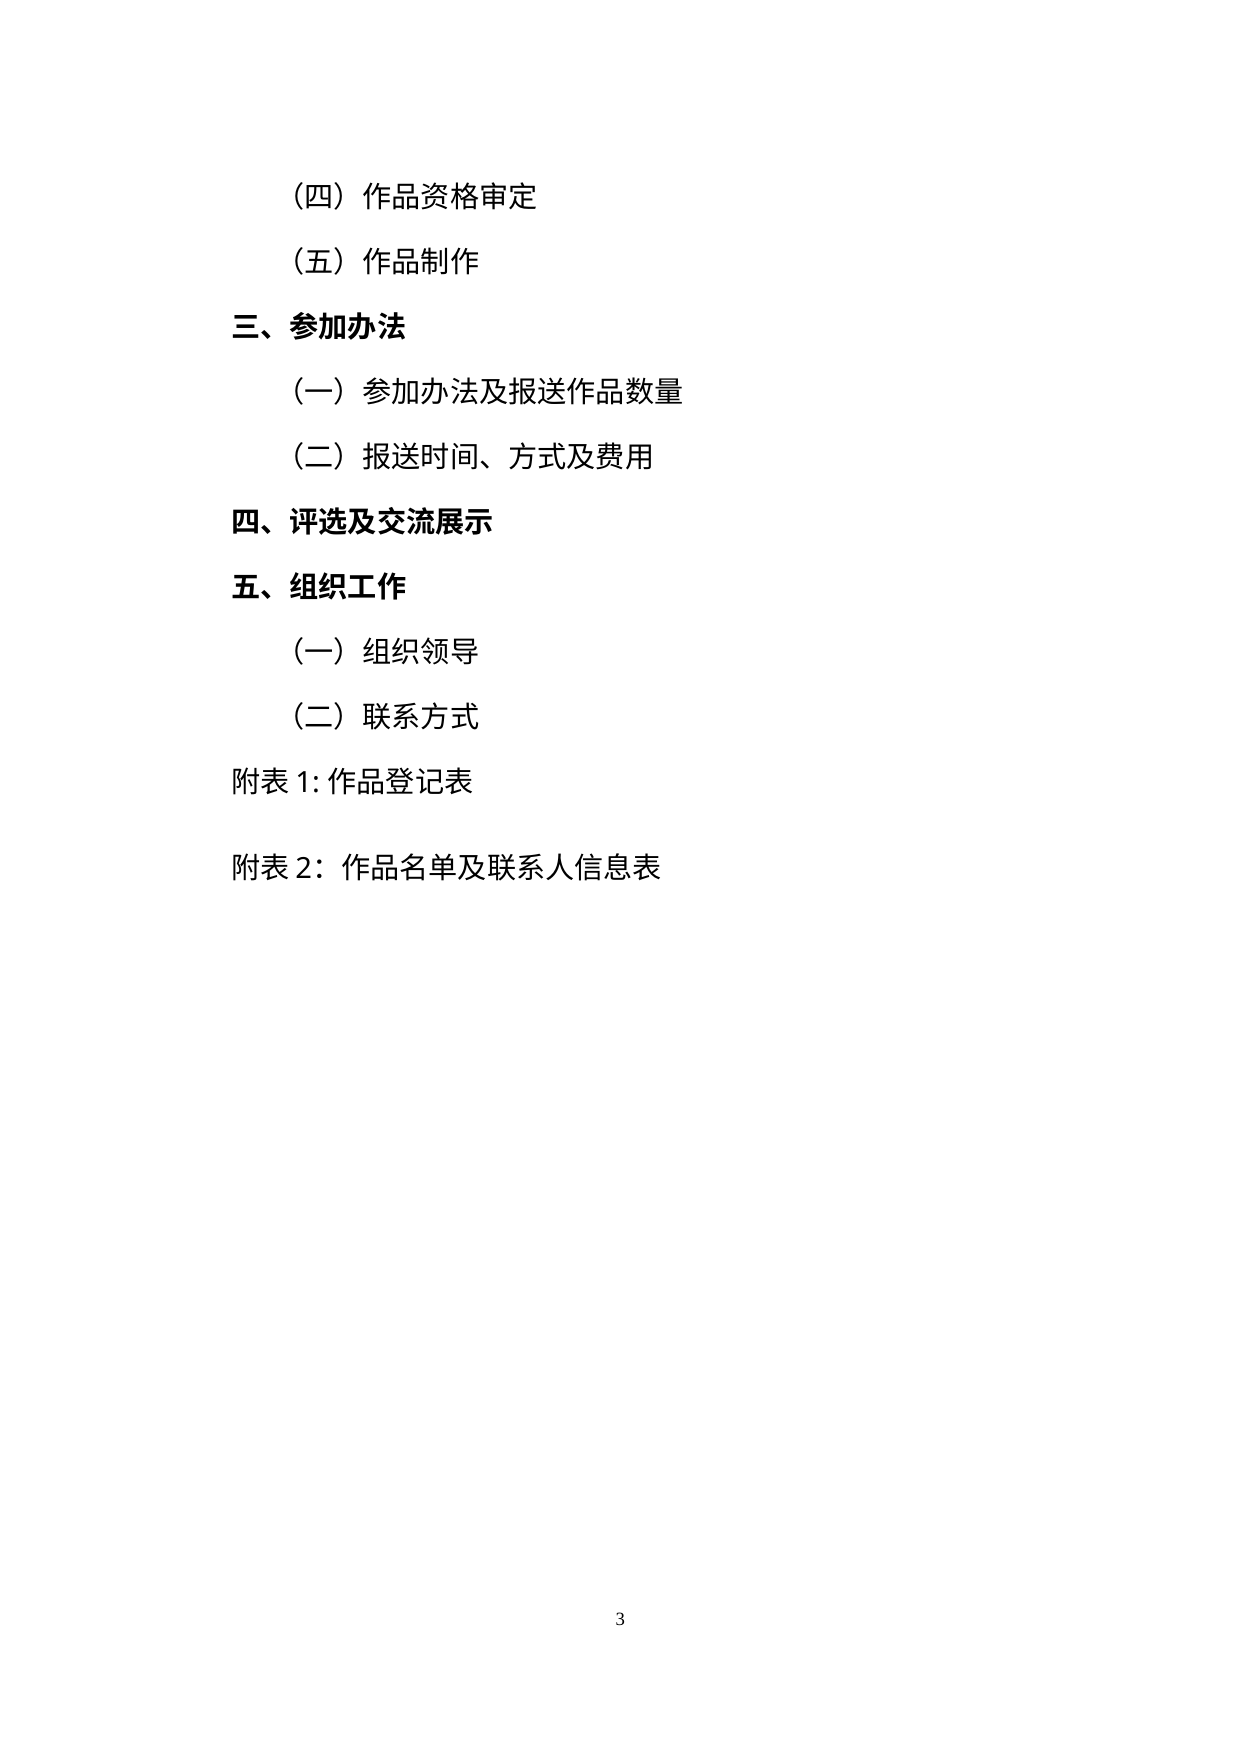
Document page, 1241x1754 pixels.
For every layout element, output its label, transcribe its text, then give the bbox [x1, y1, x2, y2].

text （一）组织领导 [231, 617, 1053, 682]
text （一）参加办法及报送作品数量 [231, 357, 1053, 422]
text （二）报送时间、方式及费用 [231, 422, 1053, 487]
text 四、评选及交流展示 [187, 487, 1053, 552]
text 附表2：作品名单及联系人信息表 [187, 833, 1053, 898]
text （五）作品制作 [231, 227, 1053, 292]
text （四）作品资格审定 [231, 162, 1053, 227]
text （二）联系方式 [231, 682, 1053, 747]
text 附表1: 作品登记表 [187, 747, 1053, 812]
text 三、参加办法 [187, 292, 1053, 357]
text 五、组织工作 [187, 552, 1053, 617]
